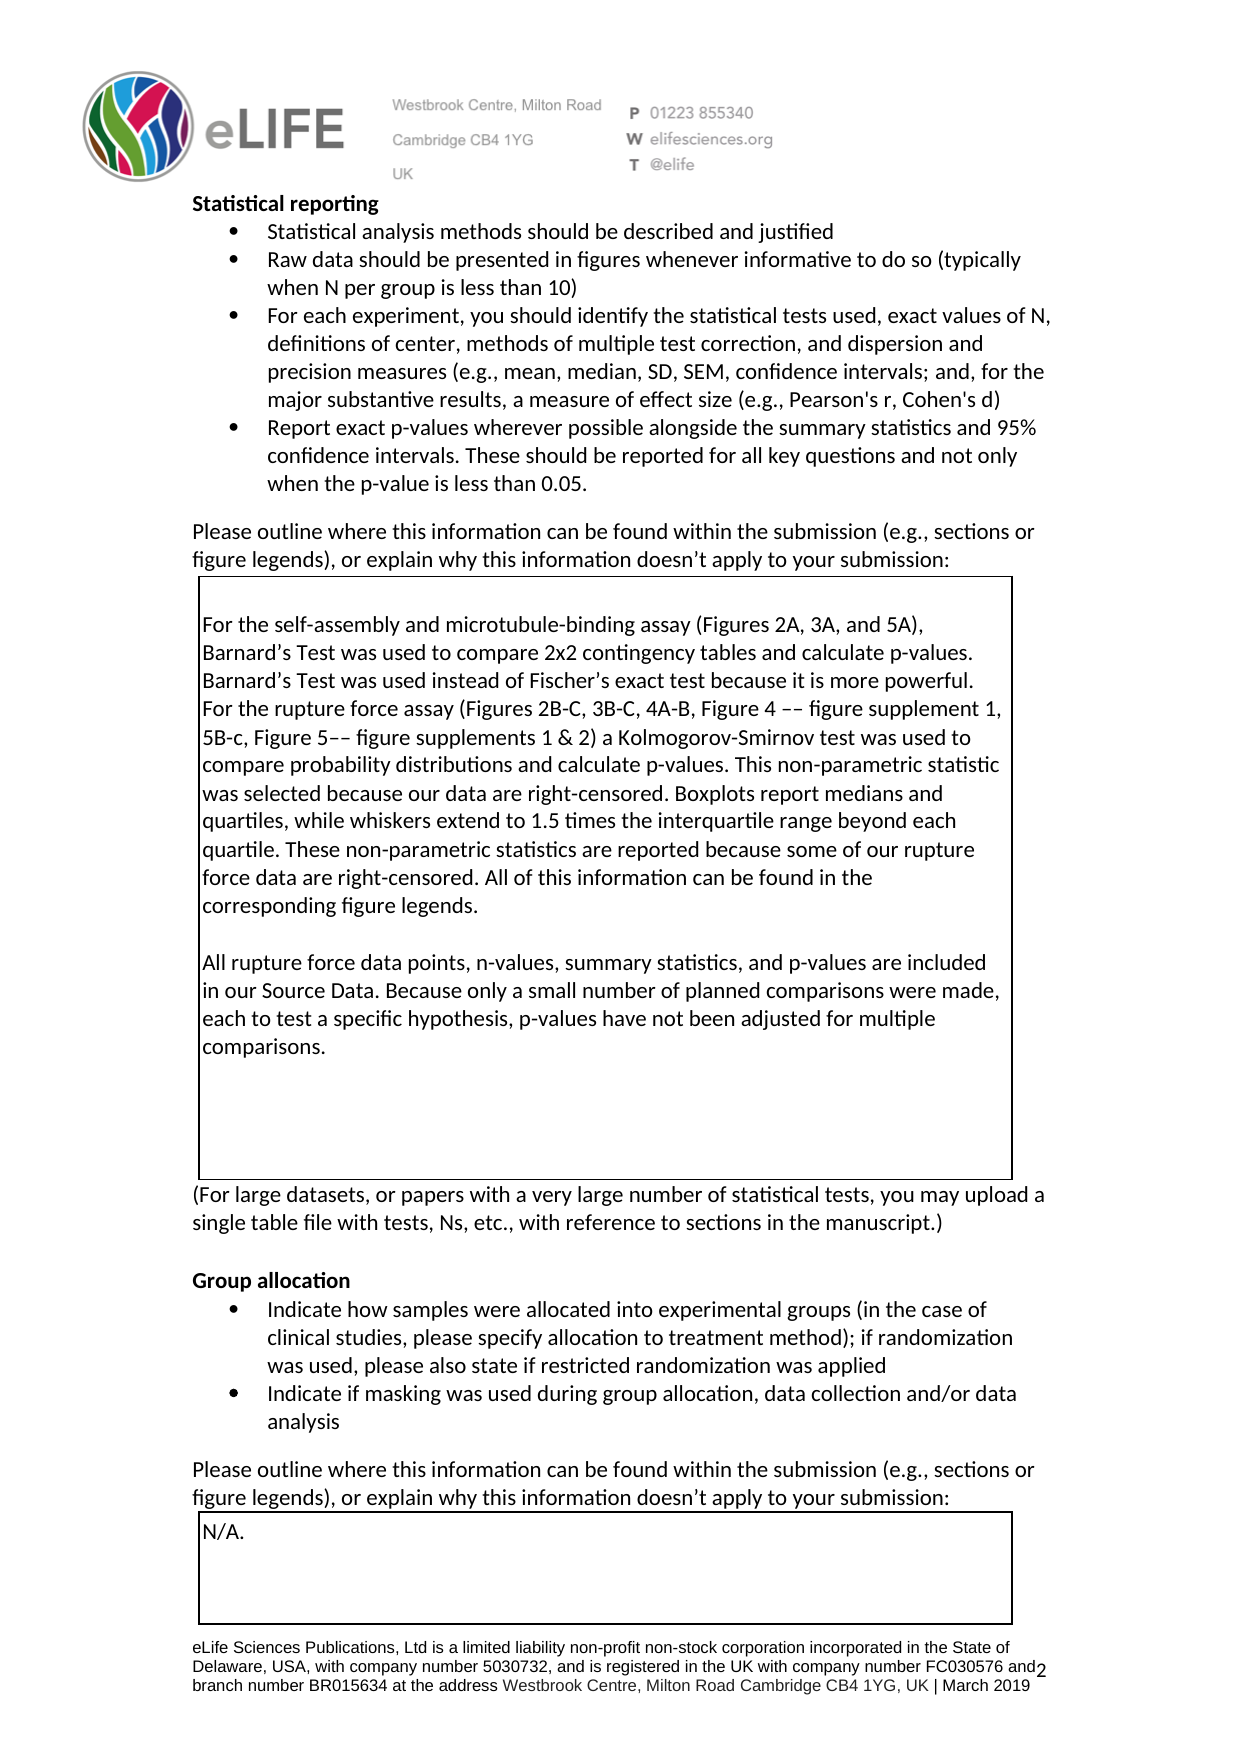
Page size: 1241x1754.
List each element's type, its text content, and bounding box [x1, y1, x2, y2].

list Indicate how samples were allocated into experimental groups (in the case of clinical studies, please specify allocation to treatment method); if randomization was used, please also state if restricted randomization was applied [229, 1295, 1053, 1379]
text (For large datasets, or papers with a very large number of statistical tests, you may upload a single table file with tests, Ns, etc., with reference to sections in the manuscript.) [192, 601, 1053, 1236]
list For each experiment, you should identify the statistical tests used, exact values of N, definitions of center, methods of multiple test correction, and dispersion and precision measures (e.g., mean, median, SD, SEM, confidence intervals; and, for the major substantive results, a measure of effect size (e.g., Pearson's r, Cohen's d) [229, 301, 1053, 413]
list Indicate if masking was used during group allocation, data collection and/or data analysis [229, 1379, 1053, 1435]
text For the self-assembly and microtubule-binding assay (Figures 2A, 3A, and 5A), Barnard’s Test was used to compare 2x2 contingency tables and calculate p-values. Barnard’s Test was used instead of Fischer’s exact test because it is more powerful. For the rupture force assay (Figures 2B-C, 3B-C, 4A-B, Figure 4 –– figure supplement 1, 5B-c, Figure 5–– figure supplements 1 & 2) a Kolmogorov-Smirnov test was used to compare probability distributions and calculate p-values. This non-parametric statistic was selected because our data are right-censored. Boxplots report medians and quartiles, while whiskers extend to 1.5 times the interquartile range beyond each quartile. These non-parametric statistics are reported because some of our rupture force data are right-censored. All of this information can be found in the corresponding figure legends. [200, 608, 1011, 919]
list Raw data should be presented in figures whenever informative to do so (typically when N per group is less than 10) [229, 245, 1053, 301]
text Group allocation [192, 1267, 1053, 1295]
list Report exact p-values wherever possible alongside the summary statistics and 95% confidence intervals. These should be reported for all key questions and not only when the p-value is less than 0.05. [229, 413, 1053, 497]
text All rupture force data points, n-values, summary statistics, and p-values are included in our Source Data. Because only a small number of planned comparisons were made, each to test a specific hypothesis, p-values have not been adjusted for multiple comparisons. [200, 946, 1011, 1060]
text Statistical reporting [192, 189, 1053, 217]
picture [73, 59, 784, 189]
text N/A. [200, 1515, 1011, 1547]
list Statistical analysis methods should be described and justified [229, 217, 1053, 245]
